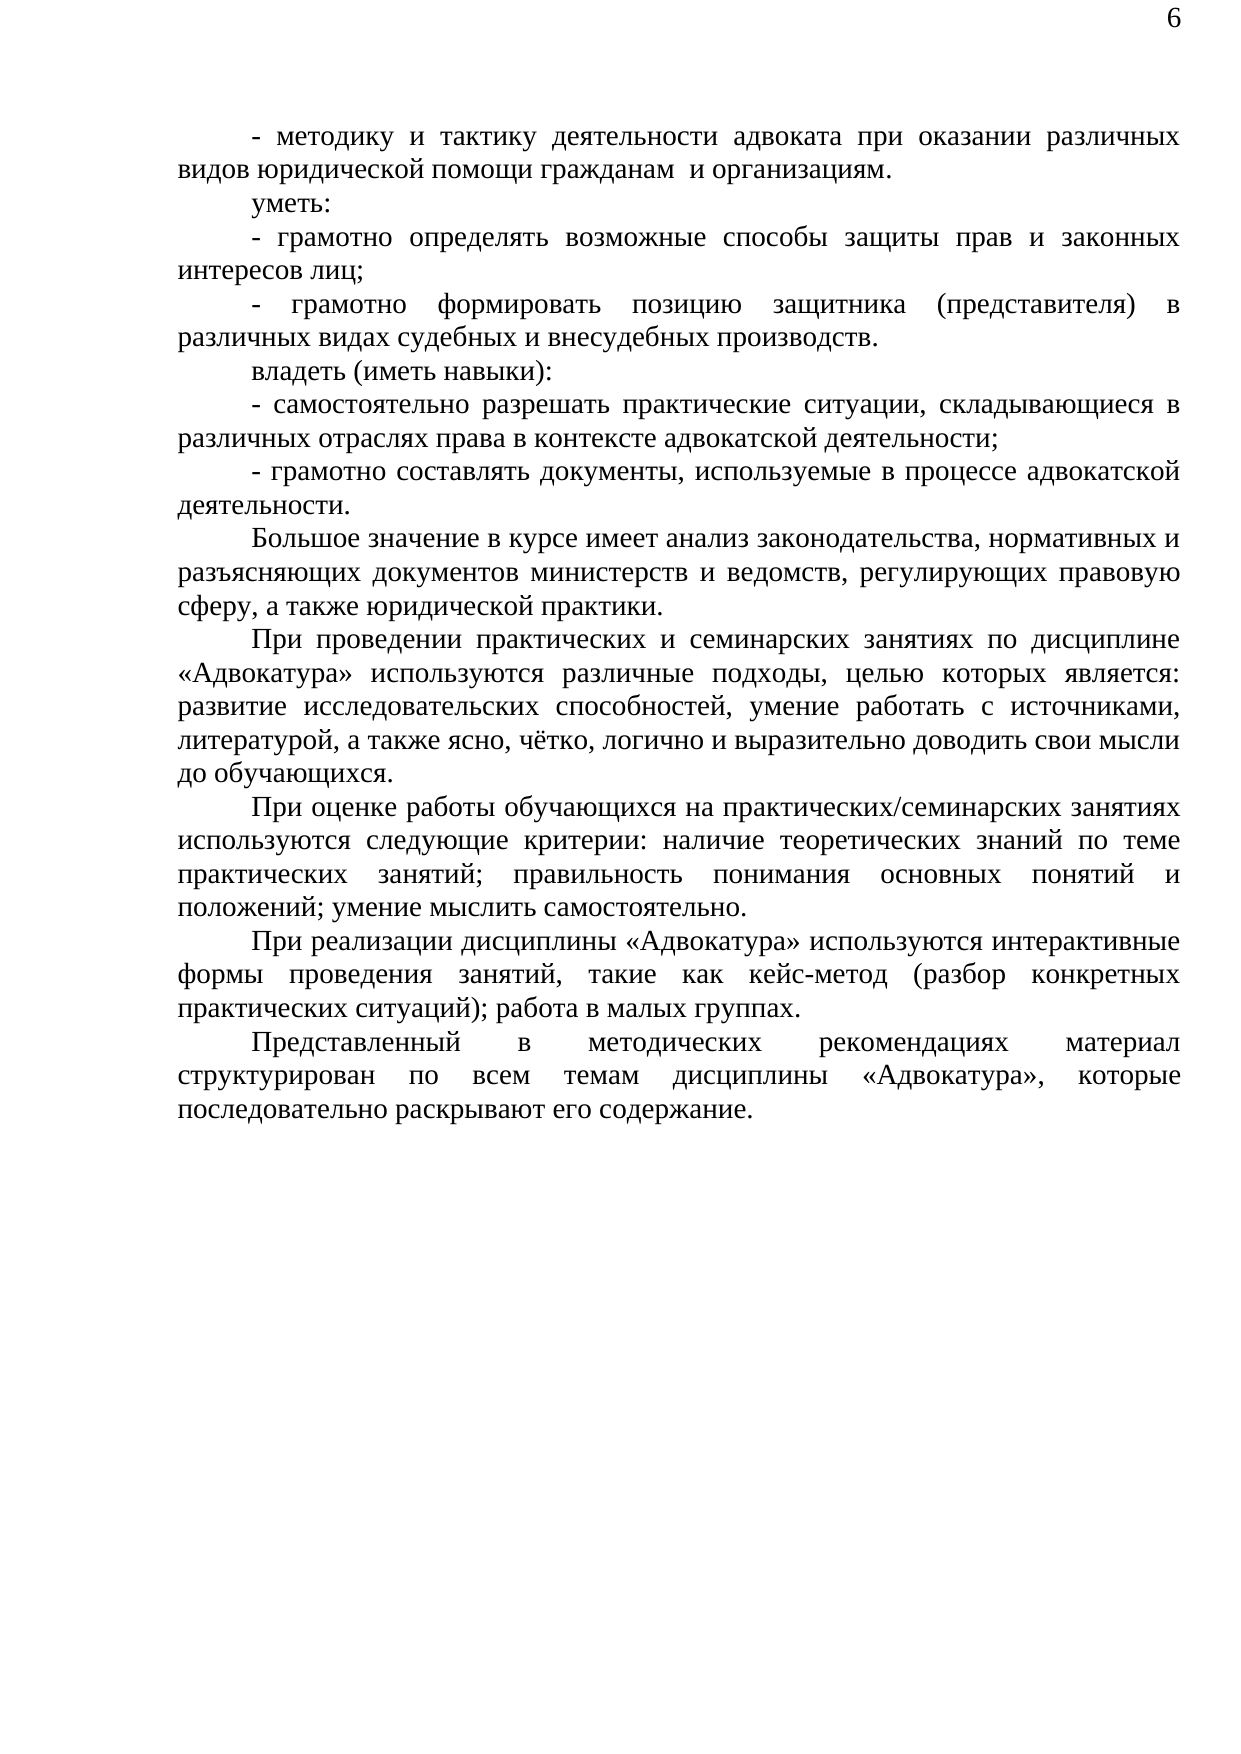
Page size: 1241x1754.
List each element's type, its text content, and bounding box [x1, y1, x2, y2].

text - самостоятельно разрешать практические ситуации, складывающиеся в различных отраслях права в контексте адвокатской деятельности; [177, 386, 1181, 453]
text - методику и тактику деятельности адвоката при оказании различных видов юридической помощи гражданам и организациям. [177, 118, 1181, 185]
text - грамотно формировать позицию защитника (представителя) в различных видах судебных и внесудебных производств. [177, 286, 1181, 353]
text При оценке работы обучающихся на практических/семинарских занятиях используются следующие критерии: наличие теоретических знаний по теме практических занятий; правильность понимания основных понятий и положений; умение мыслить самостоятельно. [177, 789, 1181, 923]
text Большое значение в курсе имеет анализ законодательства, нормативных и разъясняющих документов министерств и ведомств, регулирующих правовую сферу, а также юридической практики. [177, 521, 1181, 621]
text При проведении практических и семинарских занятиях по дисциплине «Адвокатура» используются различные подходы, целью которых является: развитие исследовательских способностей, умение работать с источниками, литературой, а также ясно, чётко, логично и выразительно доводить свои мысли до обучающихся. [177, 621, 1181, 789]
text Представленный в методических рекомендациях материал структурирован по всем темам дисциплины «Адвокатура», которые последовательно раскрывают его содержание. [177, 1024, 1181, 1124]
text При реализации дисциплины «Адвокатура» используются интерактивные формы проведения занятий, такие как кейс-метод (разбор конкретных практических ситуаций); работа в малых группах. [177, 923, 1181, 1024]
text уметь: [177, 185, 1181, 219]
text - грамотно определять возможные способы защиты прав и законных интересов лиц; [177, 219, 1181, 286]
text владеть (иметь навыки): [177, 353, 1181, 386]
text - грамотно составлять документы, используемые в процессе адвокатской деятельности. [177, 453, 1181, 521]
